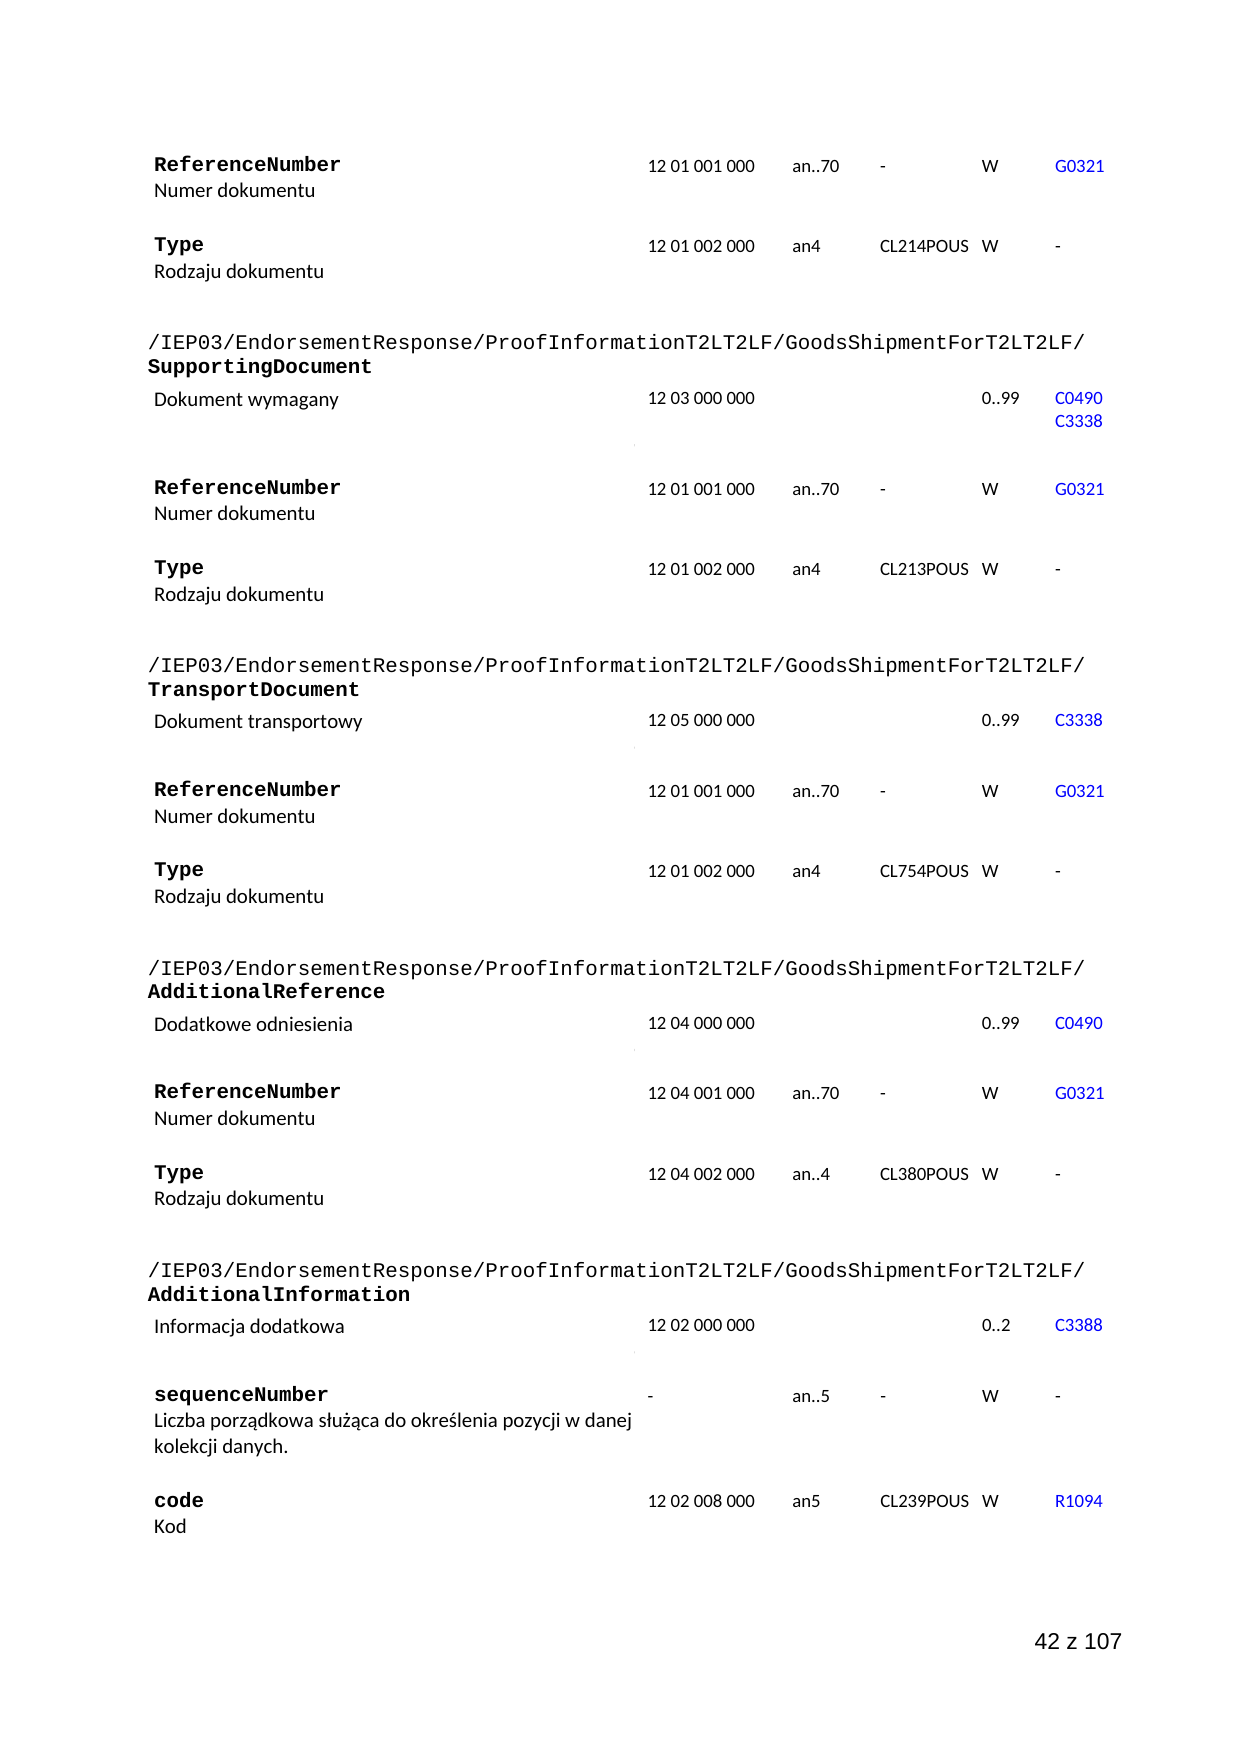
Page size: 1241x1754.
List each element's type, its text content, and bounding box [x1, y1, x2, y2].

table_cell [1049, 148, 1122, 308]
text /IEP03/EndorsementResponse/ProofInformationT2LT2LF/GoodsShipmentForT2LT2LF/SupportingDocument [148, 332, 1122, 379]
text /IEP03/EndorsementResponse/ProofInformationT2LT2LF/GoodsShipmentForT2LT2LF/AdditionalInformation [148, 1260, 1122, 1307]
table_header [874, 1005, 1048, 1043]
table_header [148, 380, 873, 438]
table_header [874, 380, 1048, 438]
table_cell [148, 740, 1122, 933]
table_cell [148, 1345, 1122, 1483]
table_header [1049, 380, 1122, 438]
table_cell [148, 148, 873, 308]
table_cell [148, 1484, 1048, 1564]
text /IEP03/EndorsementResponse/ProofInformationT2LT2LF/GoodsShipmentForT2LT2LF/AdditionalReference [148, 957, 1122, 1005]
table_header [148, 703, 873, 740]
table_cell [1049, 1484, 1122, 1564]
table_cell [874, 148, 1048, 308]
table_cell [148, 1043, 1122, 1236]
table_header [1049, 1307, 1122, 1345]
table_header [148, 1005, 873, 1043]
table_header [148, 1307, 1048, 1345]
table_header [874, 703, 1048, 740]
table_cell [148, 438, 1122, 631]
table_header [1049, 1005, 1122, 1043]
text /IEP03/EndorsementResponse/ProofInformationT2LT2LF/GoodsShipmentForT2LT2LF/TransportDocument [148, 655, 1122, 702]
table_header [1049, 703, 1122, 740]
